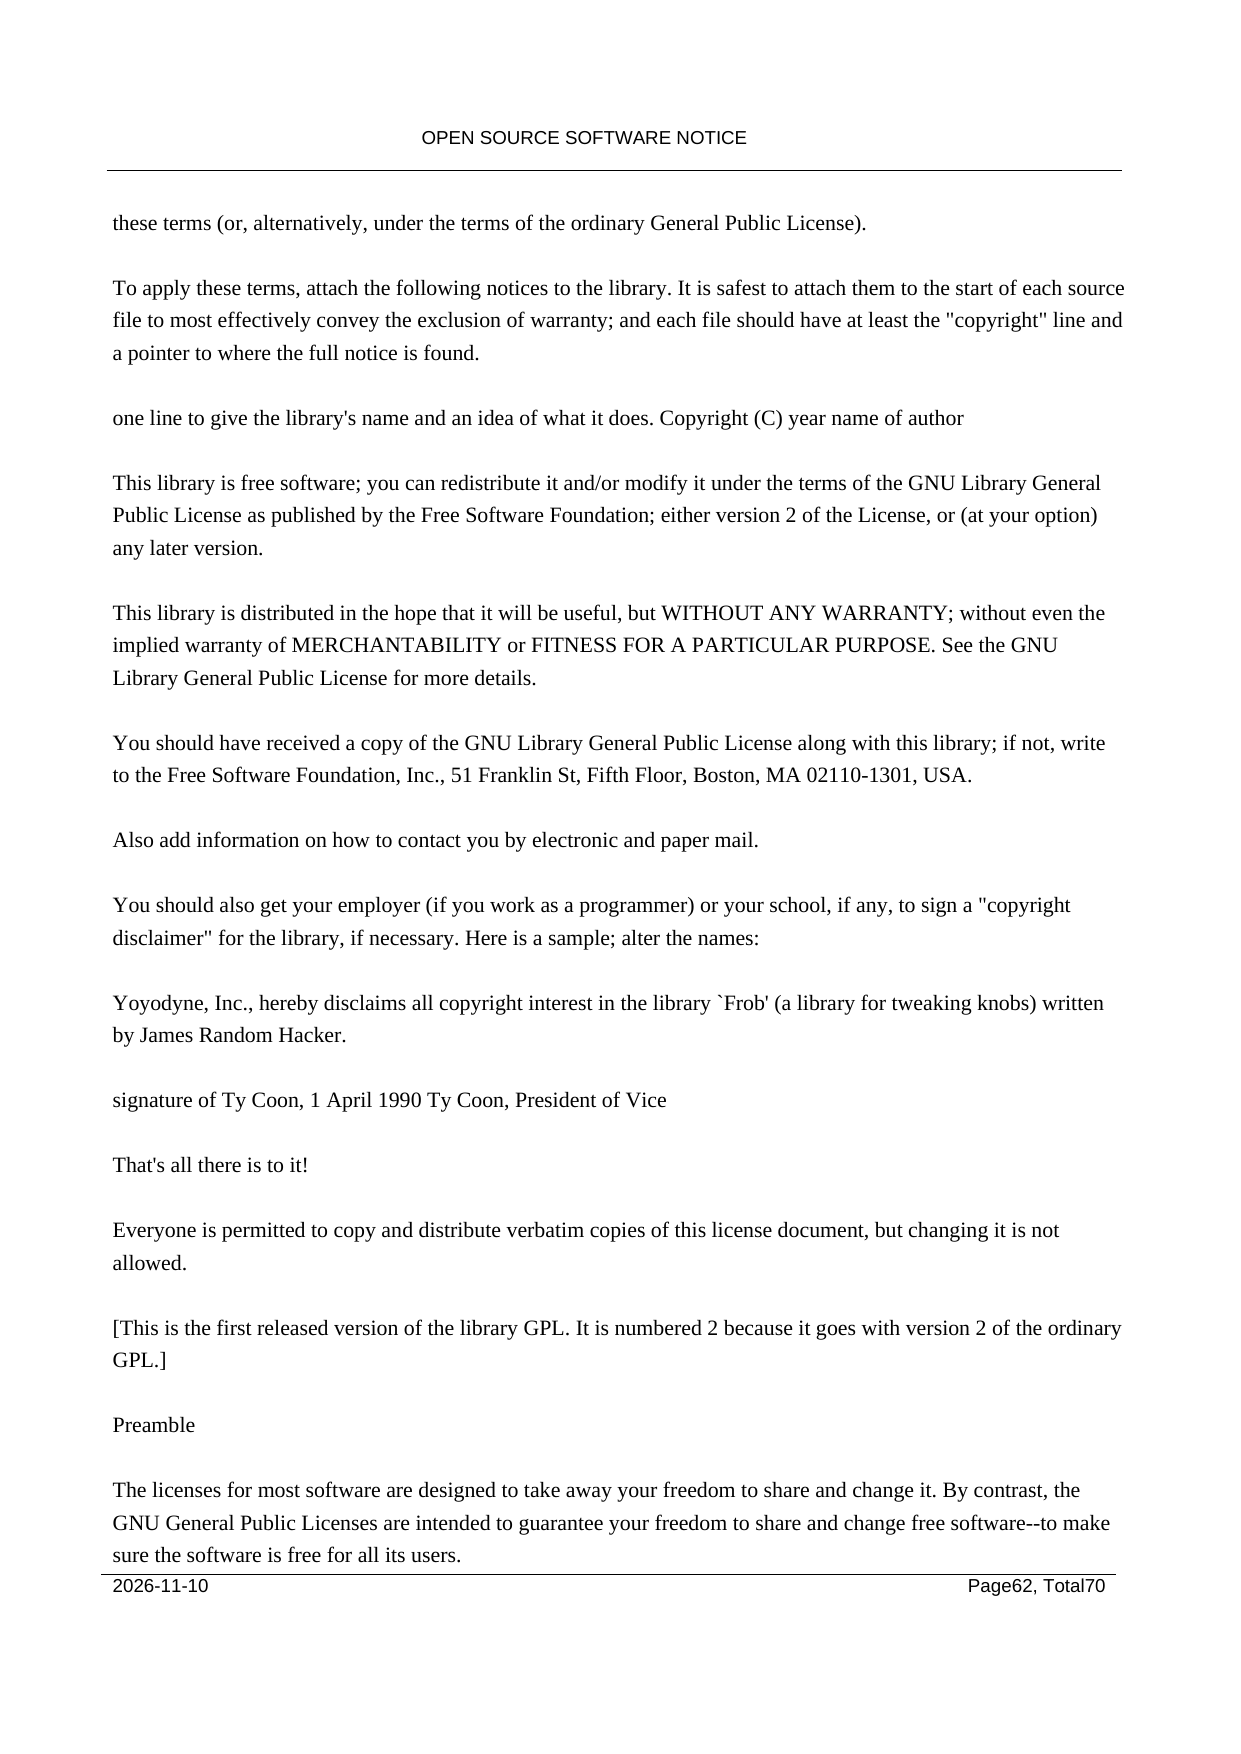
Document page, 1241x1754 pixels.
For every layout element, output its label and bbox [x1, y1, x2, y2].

text [112, 206, 1128, 1571]
